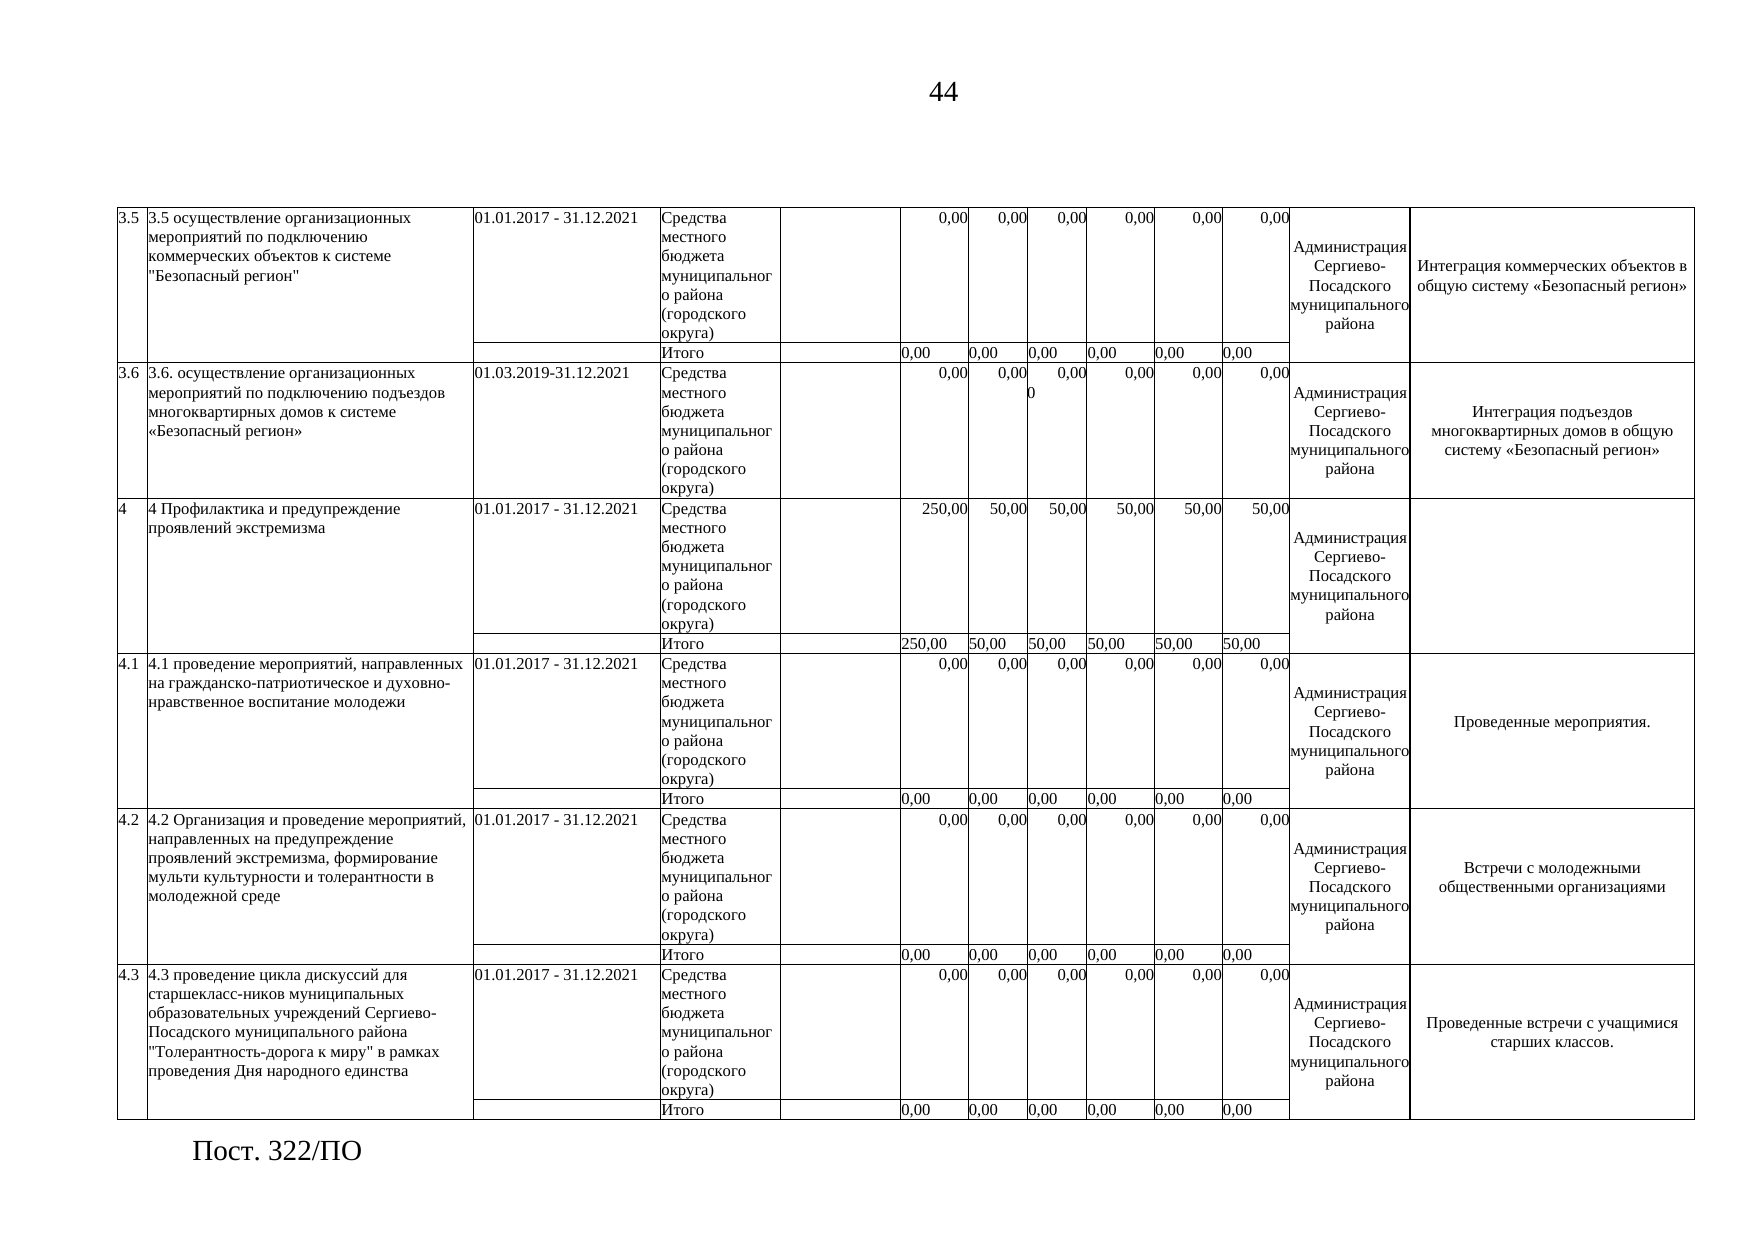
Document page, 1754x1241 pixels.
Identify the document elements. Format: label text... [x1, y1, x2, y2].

table_cell 0,00 [1028, 809, 1086, 943]
table_cell 0,00 [969, 945, 1027, 964]
table_cell 50,00 [969, 634, 1027, 653]
table_cell 50,00 [1087, 499, 1154, 633]
table_cell [474, 634, 660, 653]
table_cell [781, 965, 900, 1099]
table_cell 0,00 [969, 1100, 1027, 1119]
table_cell 50,00 [969, 499, 1027, 633]
table_cell 0,00 [901, 654, 968, 788]
table_cell 0,00 [1155, 809, 1222, 943]
table_cell 0,00 [1087, 363, 1154, 497]
table_cell 250,00 [901, 634, 968, 653]
table_cell Администрация Сергиево-Посадского муниципального района [1290, 809, 1409, 964]
table_cell Интеграция подъездов многоквартирных домов в общую систему «Безопасный регион» [1411, 363, 1694, 497]
table_cell 01.01.2017 - 31.12.2021 [474, 809, 660, 943]
table_cell 0,00 0 [969, 363, 1027, 497]
table_cell [781, 208, 900, 342]
table_cell 50,00 [1155, 499, 1222, 633]
table_cell 0,00 [901, 809, 968, 943]
table_cell 0,00 [969, 343, 1027, 362]
table_cell Администрация Сергиево-Посадского муниципального района [1290, 654, 1409, 808]
table_cell 0,00 [1155, 363, 1222, 497]
table_cell 0,00 [969, 809, 1027, 943]
table_cell 0,00 [1223, 343, 1289, 362]
table_cell 4.2 Организация и проведение мероприятий, направленных на предупреждение проявлений экстремизма, формирование мульти культурности и толерантности в молодежной среде [148, 809, 473, 964]
table_cell 01.01.2017 - 31.12.2021 [474, 965, 660, 1099]
table_cell 0,00 [901, 208, 968, 342]
table_cell [781, 1100, 900, 1119]
table_cell 01.03.2019-31.12.2021 [474, 363, 660, 497]
table_cell 0,00 [969, 654, 1027, 788]
table_cell 0,00 [1028, 208, 1086, 342]
table_cell [781, 789, 900, 808]
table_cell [1290, 965, 1409, 1119]
table_cell 0,00 [1223, 654, 1289, 788]
table_cell 0,00 [1087, 208, 1154, 342]
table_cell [661, 965, 780, 1099]
table_cell Администрация Сергиево-Посадского муниципального района [1290, 363, 1409, 497]
table_cell [781, 363, 900, 497]
table_cell [781, 634, 900, 653]
table_cell 0,00 [1155, 965, 1222, 1099]
table_cell 01.01.2017 - 31.12.2021 [474, 654, 660, 788]
table_cell 50,00 [1223, 499, 1289, 633]
table_cell 0,00 [1028, 965, 1086, 1099]
table_cell 4.1 проведение мероприятий, направленных на гражданско-патриотическое и духовно-нравственное воспитание молодежи [148, 654, 473, 808]
table_cell [781, 945, 900, 964]
table_cell 0,00 [1223, 363, 1289, 497]
table_cell Встречи с молодежными общественными организациями [1411, 809, 1694, 964]
table_cell 0,00 [1087, 945, 1154, 964]
table_cell 0,00 [969, 965, 1027, 1099]
table_cell 4.3 проведение цикла дискуссий для старшекласс-ников муниципальных образовательных учреждений Сергиево-Посадского муниципального района "Толерантность-дорога к миру" в рамках проведения Дня народного единства [148, 965, 473, 1119]
table_cell Итого [661, 945, 780, 964]
table_cell Итого [661, 1100, 780, 1119]
table_cell 0,00 [901, 363, 968, 497]
table_cell 0,00 [1087, 343, 1154, 362]
table_cell 50,00 [1028, 634, 1086, 653]
table_cell 0,00 [1028, 945, 1086, 964]
table_cell 0,00 [1223, 945, 1289, 964]
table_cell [1290, 208, 1409, 362]
table_cell 50,00 [1028, 499, 1086, 633]
table_cell Итого [661, 634, 780, 653]
table_cell Средства местного бюджета муниципального района (городского округа) [661, 363, 780, 497]
table_cell 50,00 [1155, 634, 1222, 653]
table_cell 0,00 [1155, 789, 1222, 808]
table_cell 0,00 [1087, 654, 1154, 788]
table_cell Интеграция коммерческих объектов в общую систему «Безопасный регион» [1411, 208, 1694, 362]
table_cell [474, 789, 660, 808]
table_cell 3.5 [118, 208, 147, 362]
table_cell Проведенные мероприятия. [1411, 654, 1694, 808]
table_cell 0,00 [1155, 654, 1222, 788]
table_cell 0,00 [1155, 945, 1222, 964]
table_cell [474, 1100, 660, 1119]
table_cell 0,00 [1028, 789, 1086, 808]
table_cell 01.01.2017 - 31.12.2021 [474, 499, 660, 633]
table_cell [661, 208, 780, 342]
table_cell 0,00 [1087, 1100, 1154, 1119]
table_cell [781, 809, 900, 943]
table_cell 0,00 [901, 789, 968, 808]
table_cell [1411, 499, 1694, 653]
table_cell 4 Профилактика и предупреждение проявлений экстремизма [148, 499, 473, 653]
table_cell 3.6. осуществление организационных мероприятий по подключению подъездов многоквартирных домов к системе «Безопасный регион» [148, 363, 473, 497]
table_cell 0,00 [901, 965, 968, 1099]
table_cell Средства местного бюджета муниципального района (городского округа) [661, 809, 780, 943]
table_cell 0,00 [1087, 789, 1154, 808]
table_cell 0,00 [1087, 965, 1154, 1099]
table_cell Итого [661, 789, 780, 808]
table_cell Проведенные встречи с учащимися старших классов. [1411, 965, 1694, 1119]
table_cell 250,00 [901, 499, 968, 633]
table_cell Администрация Сергиево-Посадского муниципального района [1290, 499, 1409, 653]
table_cell 3.5 осуществление организационных мероприятий по подключению коммерческих объектов к системе "Безопасный регион" [148, 208, 473, 362]
table_cell 0,00 [969, 789, 1027, 808]
table_cell 4.3 [118, 965, 147, 1119]
table_cell 0,00 [901, 343, 968, 362]
table_cell 0,00 [1028, 363, 1086, 497]
table_cell 0,00 [901, 1100, 968, 1119]
table_cell 0,00 [1223, 1100, 1289, 1119]
table_cell [474, 343, 660, 362]
table_cell 0,00 [1087, 809, 1154, 943]
table_cell 4.1 [118, 654, 147, 808]
table_cell 0,00 [1028, 1100, 1086, 1119]
table_cell Средства местного бюджета муниципального района (городского округа) [661, 499, 780, 633]
table_cell 4.2 [118, 809, 147, 964]
table_cell 0,00 [1223, 789, 1289, 808]
table_cell [781, 499, 900, 633]
table_cell 0,00 [1223, 965, 1289, 1099]
table_cell 0,00 [1028, 343, 1086, 362]
table_cell 50,00 [1223, 634, 1289, 653]
table_cell 0,00 [1028, 654, 1086, 788]
table_cell 0,00 [1155, 208, 1222, 342]
table_cell 0,00 [1223, 208, 1289, 342]
table_cell 4 [118, 499, 147, 653]
table_cell [781, 343, 900, 362]
table_cell [474, 945, 660, 964]
table_cell 0,00 [1155, 343, 1222, 362]
table_cell 01.01.2017 - 31.12.2021 [474, 208, 660, 342]
table_cell 0,00 [1223, 809, 1289, 943]
table_cell 0,00 [1155, 1100, 1222, 1119]
table_cell 50,00 [1087, 634, 1154, 653]
table_cell [781, 654, 900, 788]
table_cell 0,00 [901, 945, 968, 964]
table_cell 0,00 [969, 208, 1027, 342]
table_cell 3.6 [118, 363, 147, 497]
table_cell Итого [661, 343, 780, 362]
table_cell Средства местного бюджета муниципального района (городского округа) [661, 654, 780, 788]
